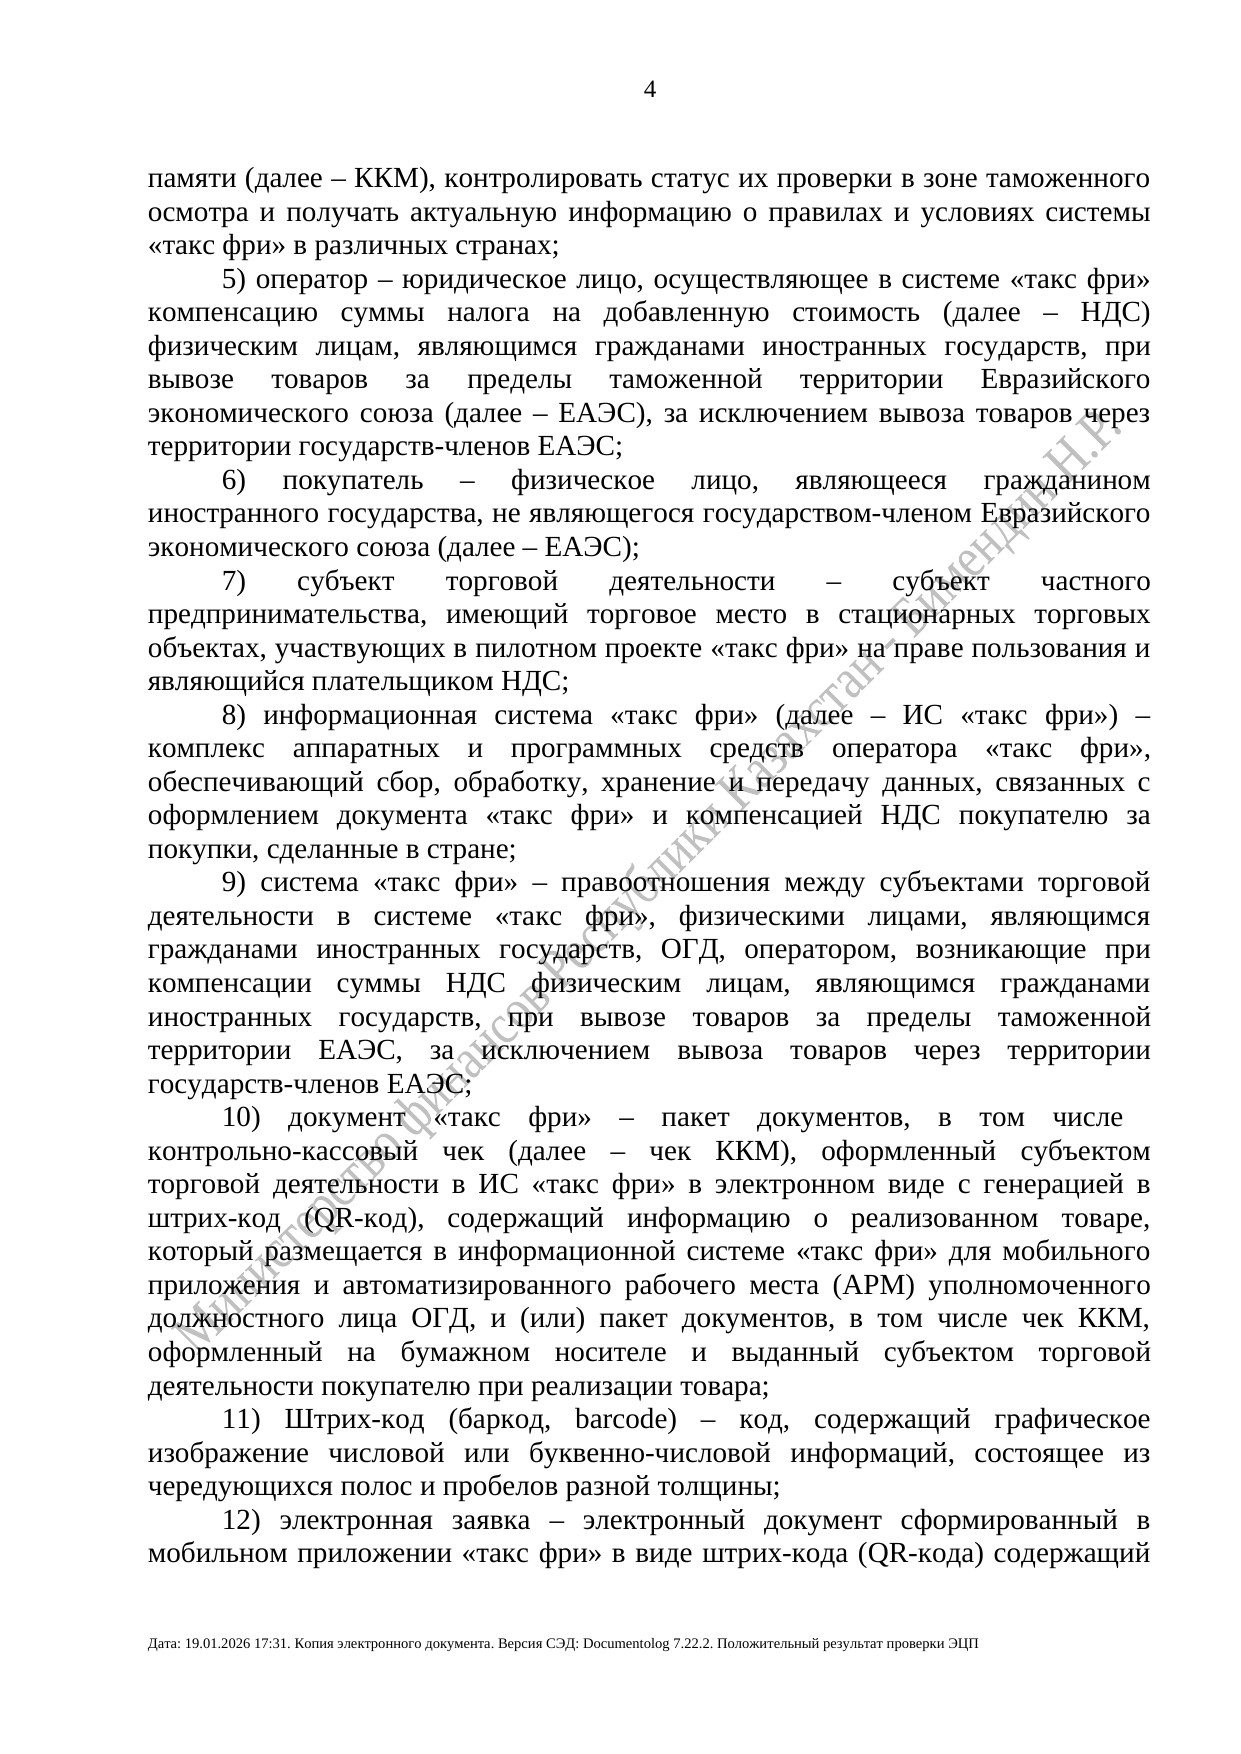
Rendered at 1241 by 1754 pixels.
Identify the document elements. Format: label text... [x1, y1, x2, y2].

text 11) Штрих-код (баркод, barcode) – код, содержащий графическое изображение числовой или буквенно-числовой информаций, состоящее из чередующихся полос и пробелов разной толщины; [148, 1401, 1152, 1502]
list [148, 1502, 1152, 1569]
text 7) субъект торговой деятельности – субъект частного предпринимательства, имеющий торговое место в стационарных торговых объектах, участвующих в пилотном проекте «такс фри» на праве пользования и являющийся плательщиком НДС; [148, 563, 1152, 697]
text 8) информационная система «такс фри» (далее – ИС «такс фри») – комплекс аппаратных и программных средств оператора «такс фри», обеспечивающий сбор, обработку, хранение и передачу данных, связанных с оформлением документа «такс фри» и компенсацией НДС покупателю за покупки, сделанные в стране; [148, 697, 1152, 864]
text 9) система «такс фри» – правоотношения между субъектами торговой деятельности в системе «такс фри», физическими лицами, являющимся гражданами иностранных государств, ОГД, оператором, возникающие при компенсации суммы НДС физическим лицам, являющимся гражданами иностранных государств, при вывозе товаров за пределы таможенной территории ЕАЭС, за исключением вывоза товаров через территории государств-членов ЕАЭС; [148, 864, 1152, 1099]
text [148, 160, 1152, 261]
text 5) оператор – юридическое лицо, осуществляющее в системе «такс фри» компенсацию суммы налога на добавленную стоимость (далее – НДС) физическим лицам, являющимся гражданами иностранных государств, при вывозе товаров за пределы таможенной территории Евразийского экономического союза (далее – ЕАЭС), за исключением вывоза товаров через территории государств-членов ЕАЭС; [148, 261, 1152, 462]
text 10) документ «такс фри» – пакет документов, в том числе контрольно-кассовый чек (далее – чек ККМ), оформленный субъектом торговой деятельности в ИС «такс фри» в электронном виде с генерацией в штрих-код (QR-код), содержащий информацию о реализованном товаре, который размещается в информационной системе «такс фри» для мобильного приложения и автоматизированного рабочего места (АРМ) уполномоченного должностного лица ОГД, и (или) пакет документов, в том числе чек ККМ, оформленный на бумажном носителе и выданный субъектом торговой деятельности покупателю при реализации товара; [148, 1099, 1152, 1401]
text 6) покупатель – физическое лицо, являющееся гражданином иностранного государства, не являющегося государством-членом Евразийского экономического союза (далее – ЕАЭС); [148, 462, 1152, 563]
